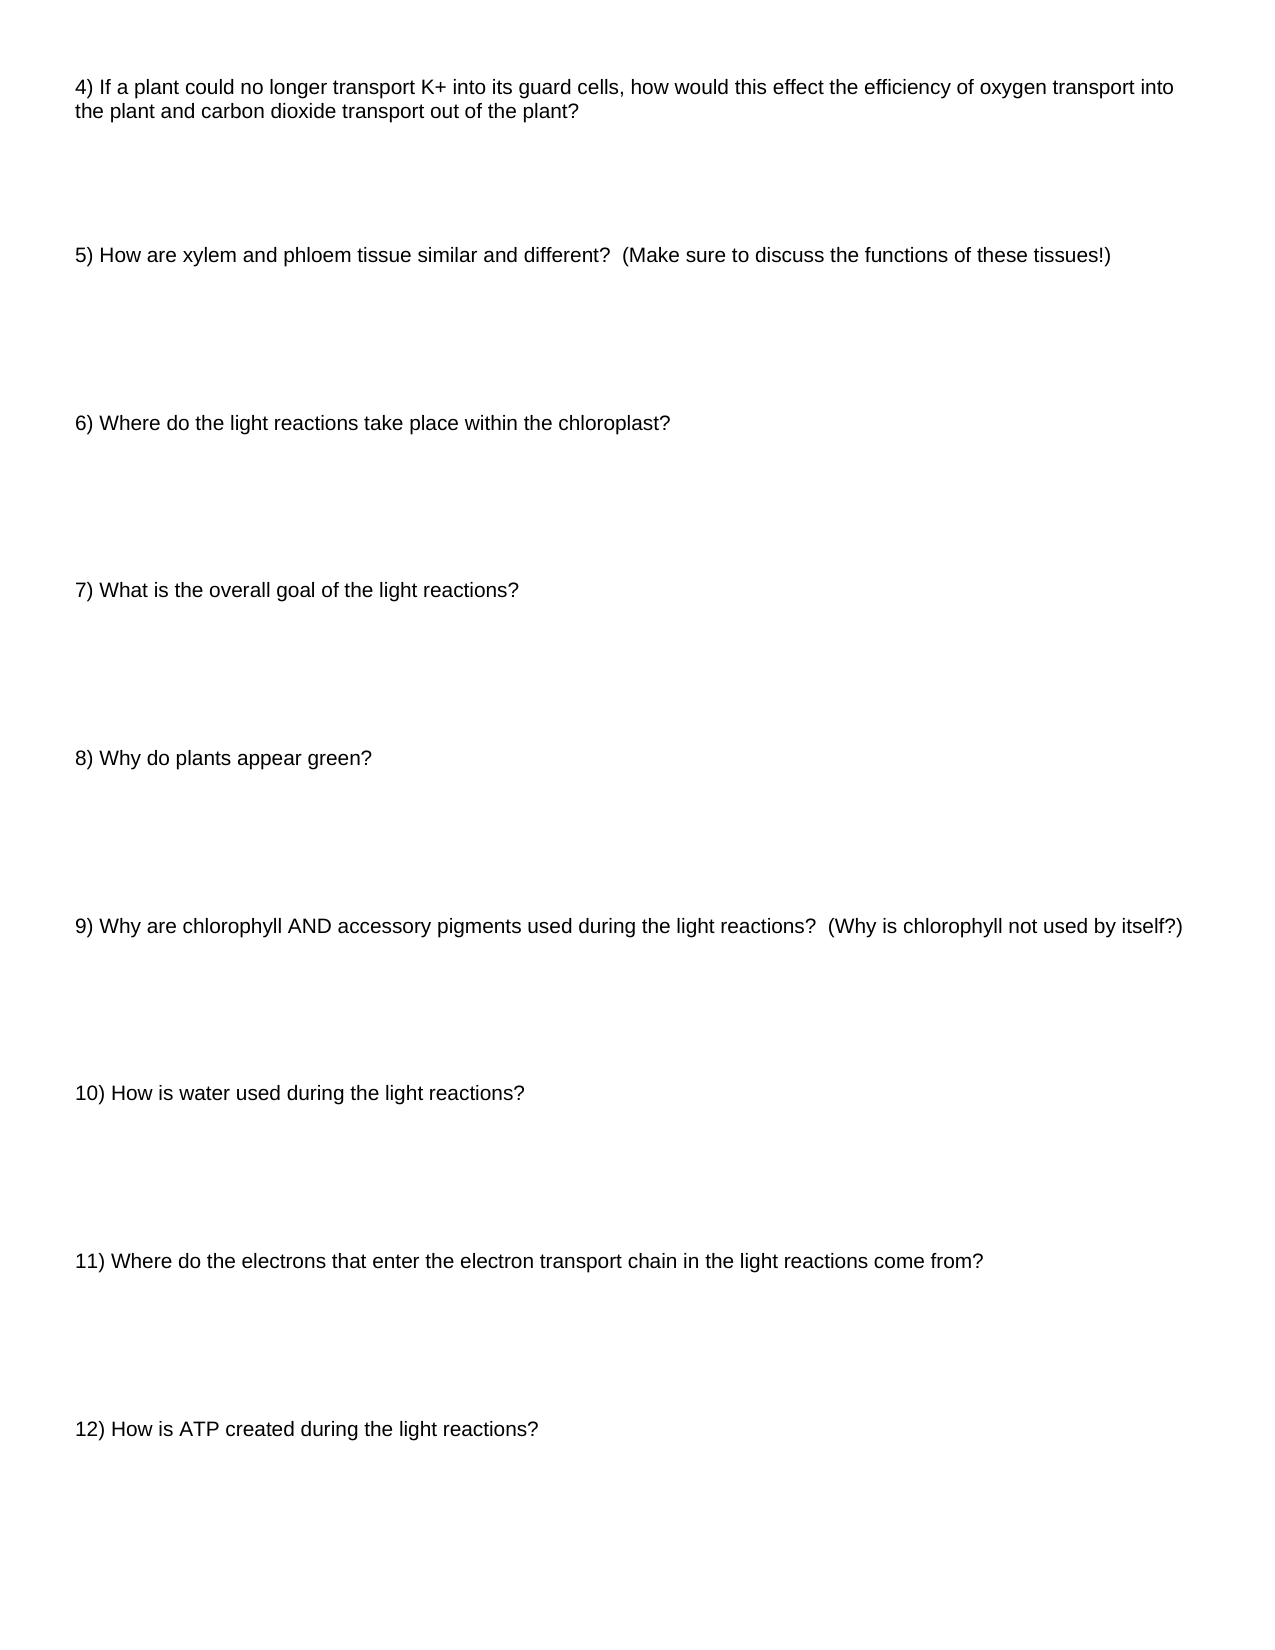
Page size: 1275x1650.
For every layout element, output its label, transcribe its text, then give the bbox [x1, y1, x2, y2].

text 8) Why do plants appear green? [75, 746, 1200, 770]
text 7) What is the overall goal of the light reactions? [75, 578, 1200, 602]
text 12) How is ATP created during the light reactions? [75, 1417, 1200, 1441]
text 6) Where do the light reactions take place within the chloroplast? [75, 410, 1200, 434]
text 11) Where do the electrons that enter the electron transport chain in the light reactions come from? [75, 1249, 1200, 1273]
text 4) If a plant could no longer transport K+ into its guard cells, how would this effect the efficiency of oxygen transport into the plant and carbon dioxide transport out of the plant? [75, 75, 1200, 123]
text 10) How is water used during the light reactions? [75, 1081, 1200, 1105]
text 5) How are xylem and phloem tissue similar and different? (Make sure to discuss the functions of these tissues!) [75, 243, 1200, 267]
text 9) Why are chlorophyll AND accessory pigments used during the light reactions? (Why is chlorophyll not used by itself?) [75, 913, 1200, 937]
